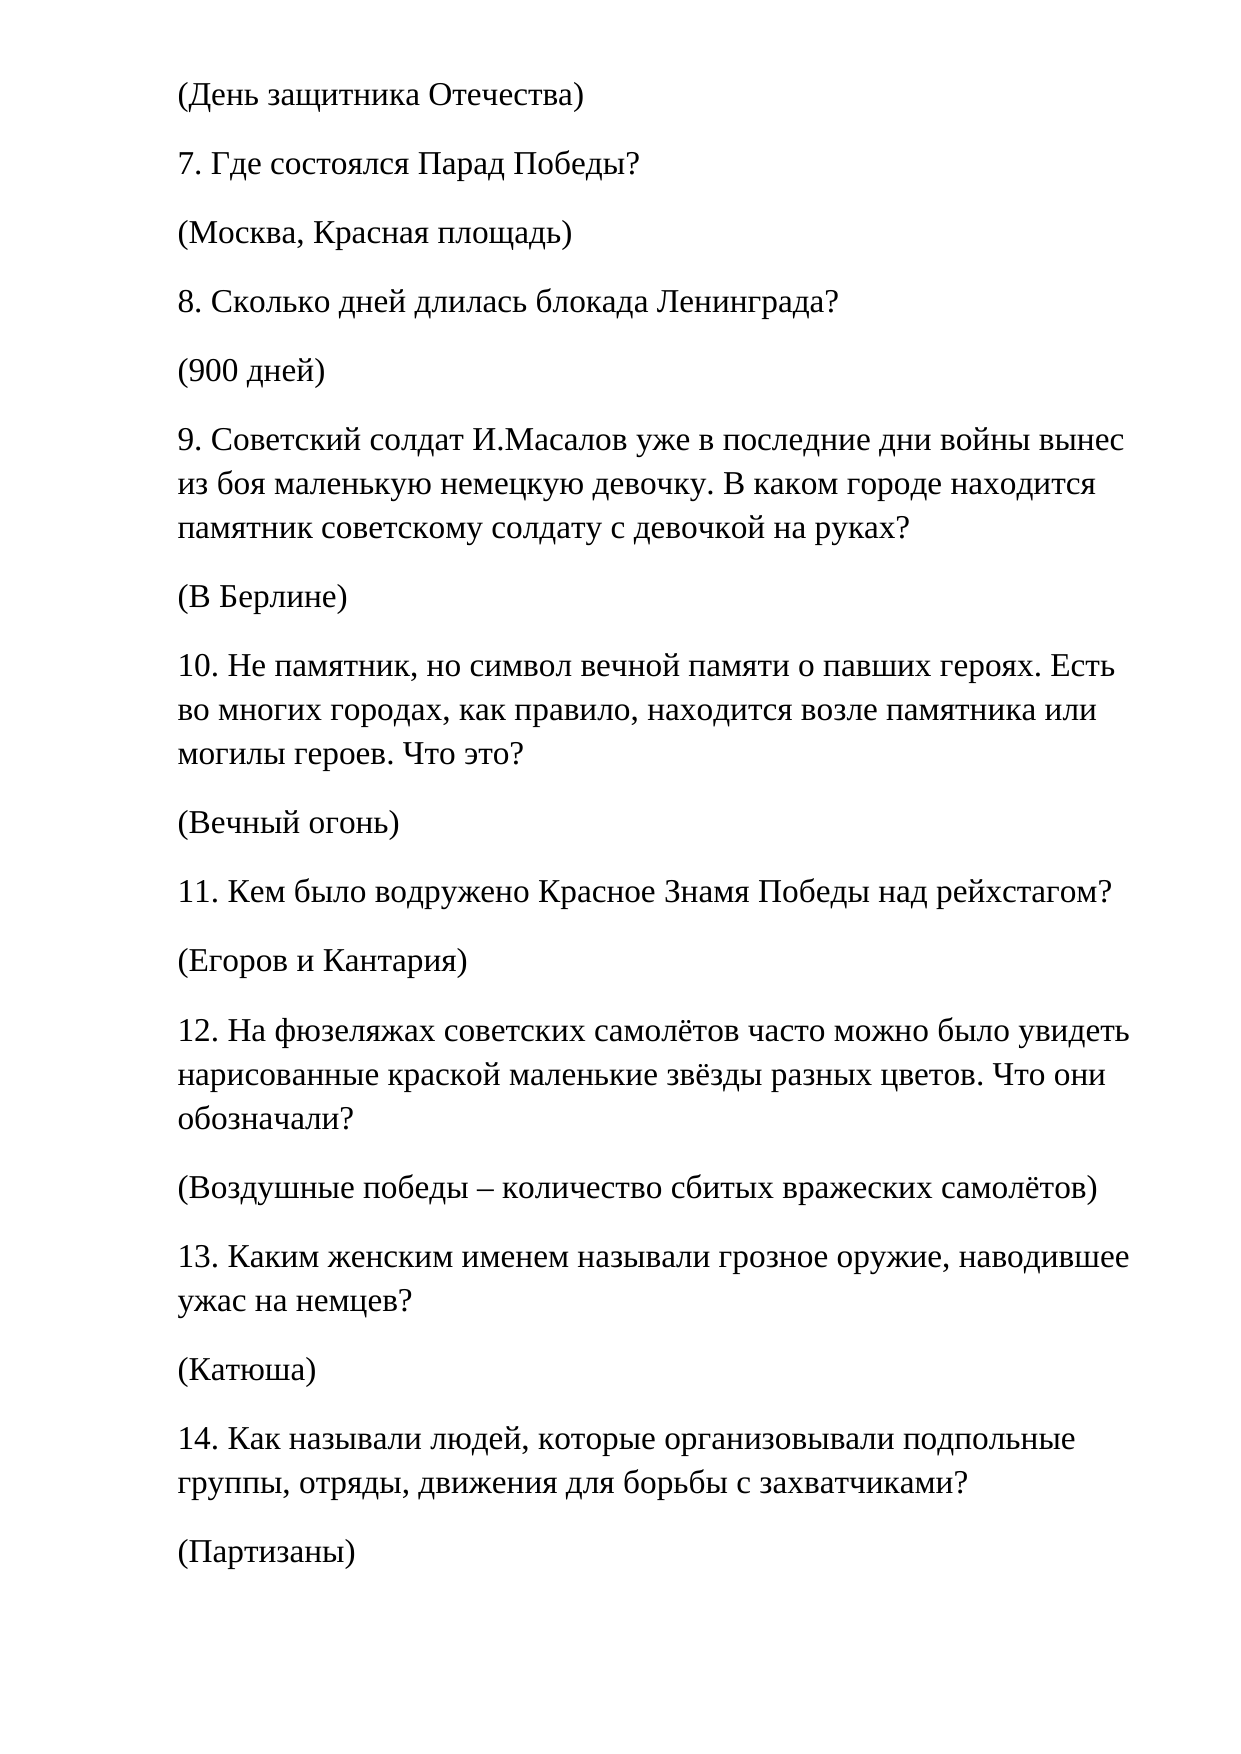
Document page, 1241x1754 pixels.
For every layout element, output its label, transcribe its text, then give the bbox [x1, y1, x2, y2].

text 13. Каким женским именем называли грозное оружие, наводившее ужас на немцев? [177, 1236, 1152, 1318]
text 7. Где состоялся Парад Победы? [177, 143, 1152, 181]
text 9. Советский солдат И.Масалов уже в последние дни войны вынес из боя маленькую немецкую девочку. В каком городе находится памятник советскому солдату с девочкой на руках? [177, 419, 1152, 546]
text 8. Сколько дней длилась блокада Ленинграда? [177, 281, 1152, 319]
text (Партизаны) [177, 1531, 1152, 1570]
text (В Берлине) [177, 576, 1152, 615]
text 10. Не памятник, но символ вечной памяти о павших героях. Есть во многих городах, как правило, находится возле памятника или могилы героев. Что это? [177, 645, 1152, 772]
text 14. Как называли людей, которые организовывали подпольные группы, отряды, движения для борьбы с захватчиками? [177, 1418, 1152, 1501]
text (День защитника Отечества) [177, 74, 1152, 112]
text (Воздушные победы – количество сбитых вражеских самолётов) [177, 1167, 1152, 1205]
text (Вечный огонь) [177, 803, 1152, 841]
text (900 дней) [177, 350, 1152, 388]
text 12. На фюзеляжах советских самолётов часто можно было увидеть нарисованные краской маленькие звёзды разных цветов. Что они обозначали? [177, 1010, 1152, 1136]
text (Егоров и Кантария) [177, 941, 1152, 979]
text (Москва, Красная площадь) [177, 212, 1152, 250]
text 11. Кем было водружено Красное Знамя Победы над рейхстагом? [177, 872, 1152, 910]
text (Катюша) [177, 1349, 1152, 1387]
